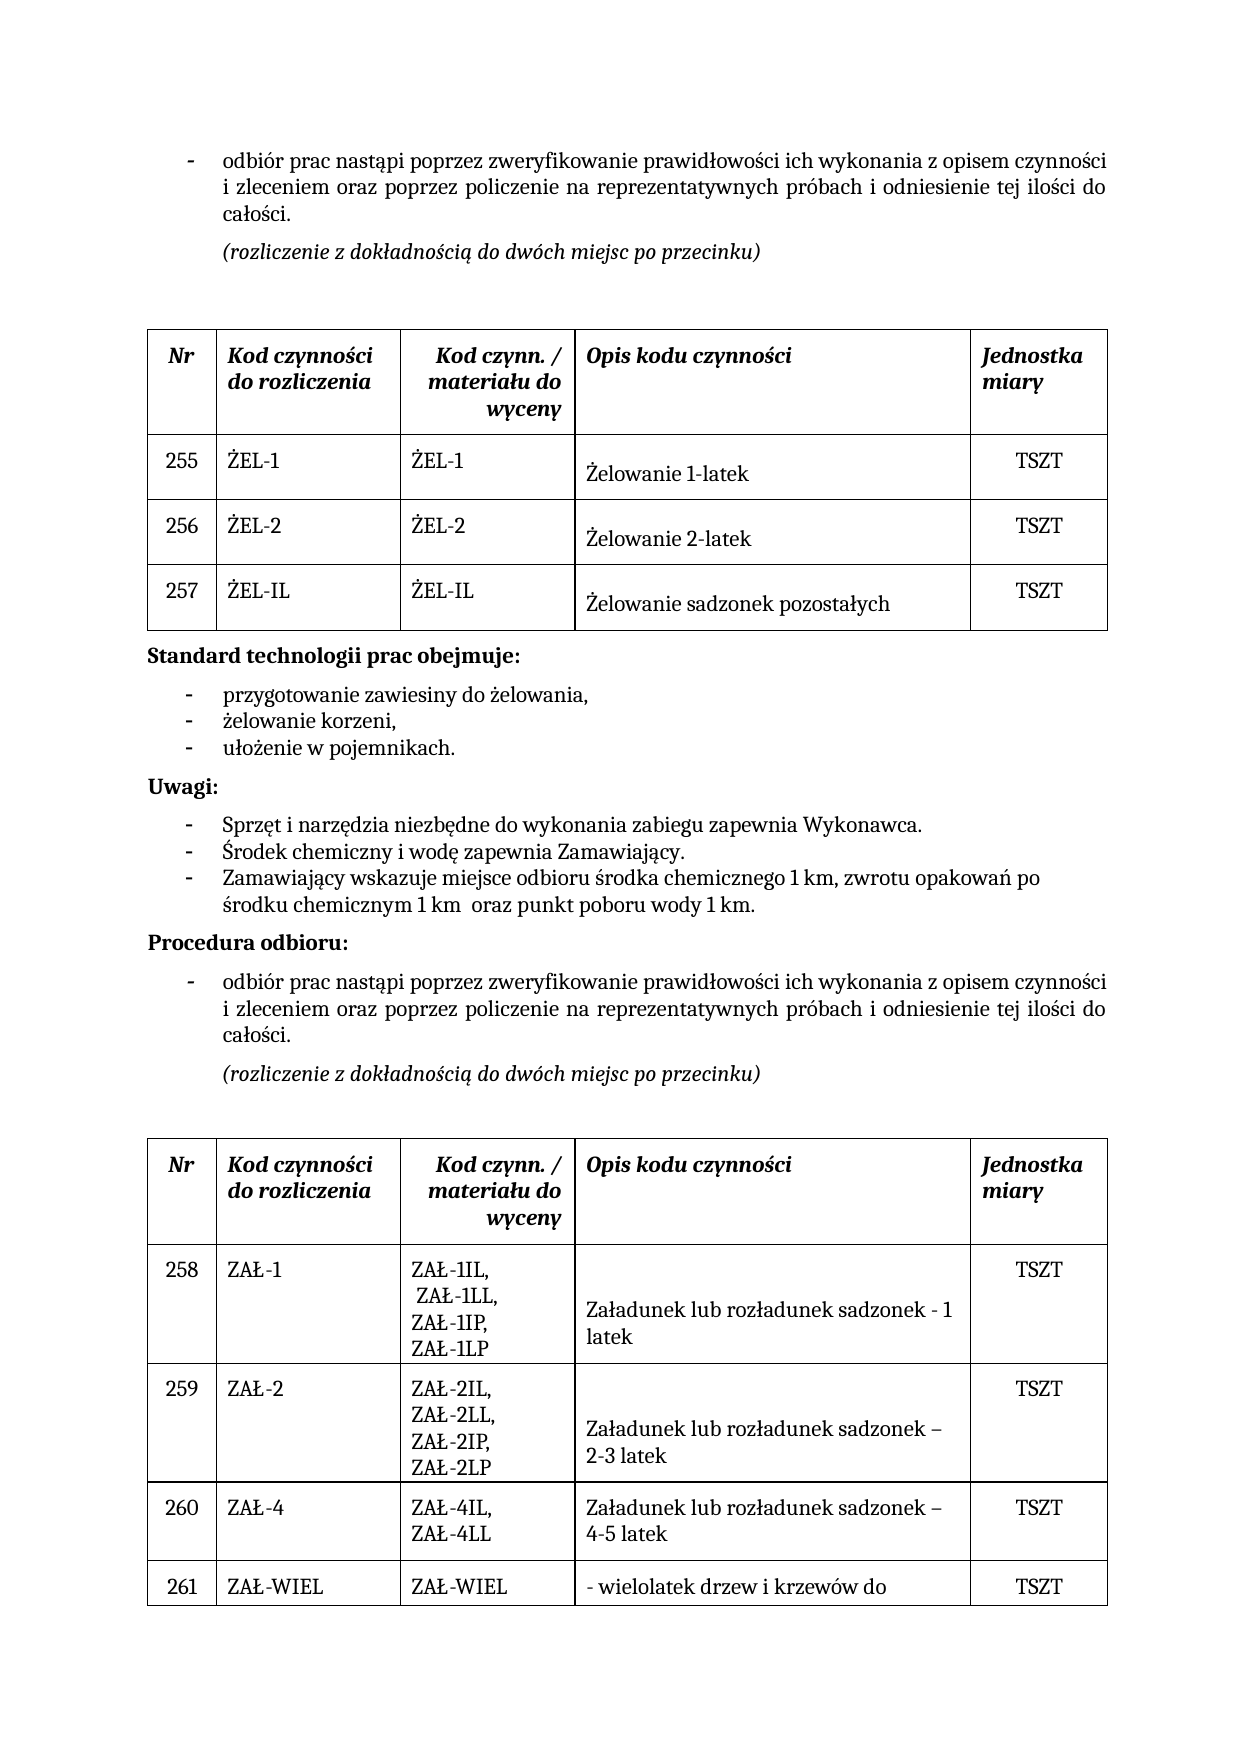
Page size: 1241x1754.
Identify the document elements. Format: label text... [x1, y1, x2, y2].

list Sprzęt i narzędzia niezbędne do wykonania zabiegu zapewnia Wykonawca. [185, 812, 1107, 839]
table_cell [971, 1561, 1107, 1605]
text (rozliczenie z dokładnością do dwóch miejsc po przecinku) [148, 239, 1107, 266]
list ułożenie w pojemnikach. [185, 734, 1107, 761]
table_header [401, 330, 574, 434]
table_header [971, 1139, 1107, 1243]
text Uwagi: [148, 773, 1107, 800]
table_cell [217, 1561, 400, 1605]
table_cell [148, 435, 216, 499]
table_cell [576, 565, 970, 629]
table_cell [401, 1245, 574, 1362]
list odbiór prac nastąpi poprzez zweryfikowanie prawidłowości ich wykonania z opisem czynności i zleceniem oraz poprzez policzenie na reprezentatywnych próbach i odniesienie tej ilości do całości. [185, 148, 1107, 227]
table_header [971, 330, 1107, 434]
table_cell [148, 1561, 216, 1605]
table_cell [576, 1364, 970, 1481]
list odbiór prac nastąpi poprzez zweryfikowanie prawidłowości ich wykonania z opisem czynności i zleceniem oraz poprzez policzenie na reprezentatywnych próbach i odniesienie tej ilości do całości. [185, 969, 1107, 1048]
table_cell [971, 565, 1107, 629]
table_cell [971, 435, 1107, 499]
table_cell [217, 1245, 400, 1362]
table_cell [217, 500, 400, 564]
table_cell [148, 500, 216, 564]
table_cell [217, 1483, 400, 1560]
list przygotowanie zawiesiny do żelowania, [185, 682, 1107, 708]
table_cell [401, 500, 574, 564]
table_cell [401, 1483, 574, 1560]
text Standard technologii prac obejmuje: [148, 643, 1107, 669]
list żelowanie korzeni, [185, 708, 1107, 734]
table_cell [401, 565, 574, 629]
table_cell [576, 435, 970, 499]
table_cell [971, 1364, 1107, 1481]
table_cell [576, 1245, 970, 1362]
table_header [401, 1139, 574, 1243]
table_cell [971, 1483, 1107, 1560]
text Procedura odbioru: [148, 930, 1107, 957]
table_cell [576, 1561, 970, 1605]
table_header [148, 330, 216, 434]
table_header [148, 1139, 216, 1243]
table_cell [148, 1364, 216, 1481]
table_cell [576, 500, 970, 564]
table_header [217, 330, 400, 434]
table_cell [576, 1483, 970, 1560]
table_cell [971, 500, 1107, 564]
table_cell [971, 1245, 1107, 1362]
text (rozliczenie z dokładnością do dwóch miejsc po przecinku) [148, 1061, 1107, 1087]
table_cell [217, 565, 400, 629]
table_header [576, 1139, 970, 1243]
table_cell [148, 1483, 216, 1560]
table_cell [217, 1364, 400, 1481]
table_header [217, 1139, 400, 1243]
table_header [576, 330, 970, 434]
list Środek chemiczny i wodę zapewnia Zamawiający. [185, 839, 1107, 865]
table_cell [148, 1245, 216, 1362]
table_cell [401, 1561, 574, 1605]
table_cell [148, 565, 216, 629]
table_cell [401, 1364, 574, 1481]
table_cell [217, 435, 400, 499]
list Zamawiający wskazuje miejsce odbioru środka chemicznego 1 km, zwrotu opakowań po środku chemicznym 1 km oraz punkt poboru wody 1 km. [185, 865, 1107, 918]
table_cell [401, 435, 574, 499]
